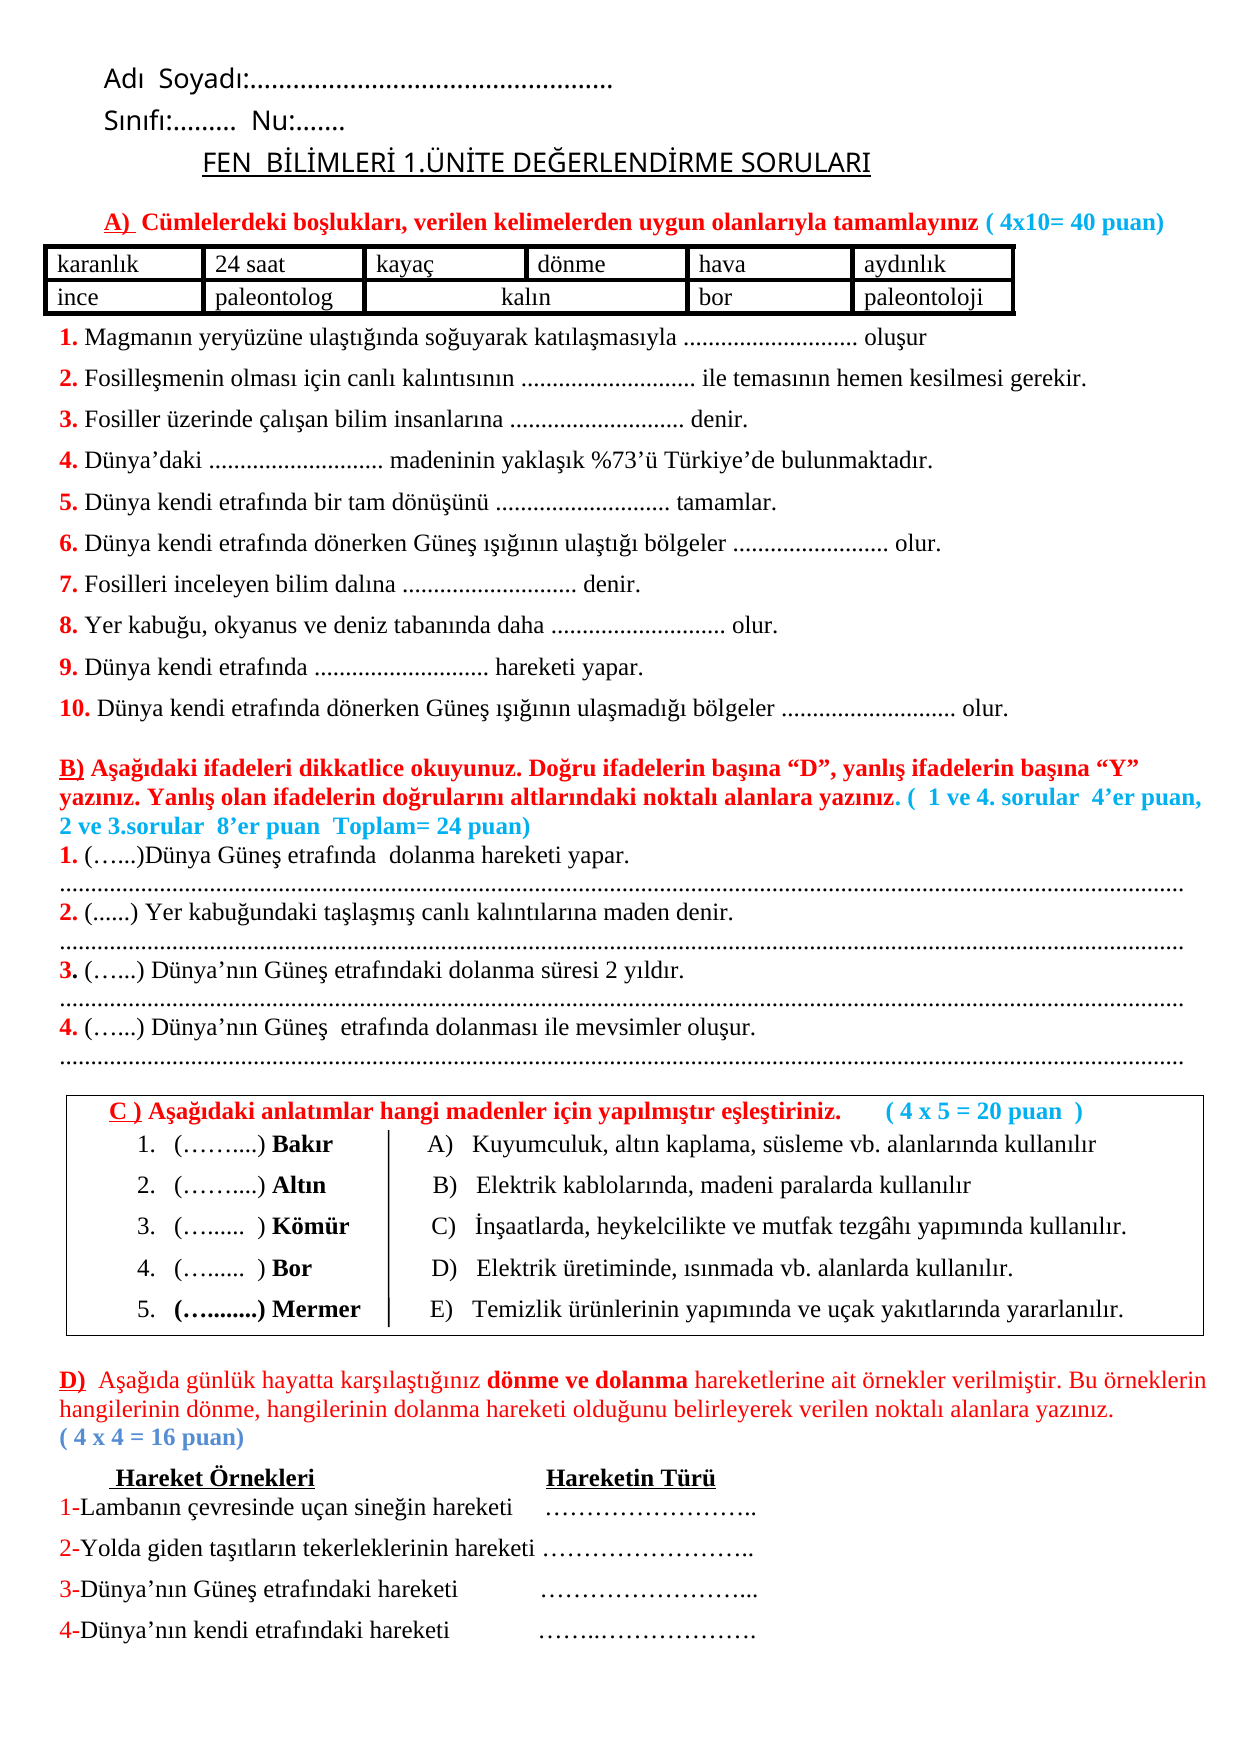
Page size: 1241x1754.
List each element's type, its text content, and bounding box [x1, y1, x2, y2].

text .................................................................................................................................................................................... [59, 1041, 1211, 1070]
table_header aydınlık [855, 249, 1011, 278]
table_cell kalın [367, 282, 685, 311]
text 3-Dünya’nın Güneş etrafındaki hareketi ……………………... [59, 1574, 1211, 1603]
text 1. (…...)Dünya Güneş etrafında dolanma hareketi yapar. [59, 840, 1211, 868]
table_header dönme [529, 249, 685, 278]
table_cell ince [48, 282, 201, 311]
table_cell bor [690, 282, 850, 311]
table_header kayaç [367, 249, 524, 278]
text Adı Soyadı:…………………………………………… [59, 59, 1211, 96]
text 4. (…...) Dünya’nın Güneş etrafında dolanması ile mevsimler oluşur. [59, 1012, 1211, 1041]
text 6. Dünya kendi etrafında dönerken Güneş ışığının ulaştığı bölgeler ......................... olur. [59, 528, 1211, 557]
text 4-Dünya’nın kendi etrafındaki hareketi ……..………………. [59, 1616, 1211, 1644]
text 2-Yolda giden taşıtların tekerleklerinin hareketi …………………….. [59, 1533, 1211, 1562]
text .................................................................................................................................................................................... [59, 983, 1211, 1012]
text 2. Fosilleşmenin olması için canlı kalıntısının ............................ ile temasının hemen kesilmesi gerekir. [59, 363, 1211, 392]
text .................................................................................................................................................................................... [59, 926, 1211, 955]
text B) Aşağıdaki ifadeleri dikkatlice okuyunuz. Doğru ifadelerin başına “D”, yanlış ifadelerin başına “Y” yazınız. Yanlış olan ifadelerin doğrularını altlarındaki noktalı alanlara yazınız. ( 1 ve 4. sorular 4’er puan, 2 ve 3.sorular 8’er puan Toplam= 24 puan) [59, 753, 1211, 840]
text 8. Yer kabuğu, okyanus ve deniz tabanında daha ............................ olur. [59, 611, 1211, 639]
table_header C ) Aşağıdaki anlatımlar hangi madenler için yapılmıştır eşleştiriniz. ( 4 x 5 = 20 puan ) (……....) Bakır A) Kuyumculuk, altın kaplama, süsleme vb. alanlarında kullanılır (……....) Altın B) Elektrik kablolarında, madeni paralarda kullanılır (…...... ) Kömür C) İnşaatlarda, heykelcilikte ve mutfak tezgâhı yapımında kullanılır. (…...... ) Bor D) Elektrik üretiminde, ısınmada vb. alanlarda kullanılır. (…........) Mermer E) Temizlik ürünlerinin yapımında ve uçak yakıtlarında yararlanılır. [67, 1096, 1203, 1335]
text Hareket Örnekleri Hareketin Türü [59, 1463, 1211, 1492]
text 1. Magmanın yeryüzüne ulaştığında soğuyarak katılaşmasıyla ............................ oluşur [59, 322, 1211, 351]
text ( 4 x 4 = 16 puan) [59, 1422, 1211, 1451]
text 9. Dünya kendi etrafında ............................ hareketi yapar. [59, 652, 1211, 681]
text 3. (…...) Dünya’nın Güneş etrafındaki dolanma süresi 2 yıldır. [59, 955, 1211, 983]
list Cümlelerdeki boşlukları, verilen kelimelerden uygun olanlarıyla tamamlayınız ( 4x10= 40 puan) [103, 207, 1211, 236]
text .................................................................................................................................................................................... [59, 868, 1211, 897]
text 4. Dünya’daki ............................ madeninin yaklaşık %73’ü Türkiye’de bulunmaktadır. [59, 446, 1211, 474]
text 2. (......) Yer kabuğundaki taşlaşmış canlı kalıntılarına maden denir. [59, 897, 1211, 926]
table_header 24 saat [206, 249, 362, 278]
text 7. Fosilleri inceleyen bilim dalına ............................ denir. [59, 569, 1211, 598]
text D) Aşağıda günlük hayatta karşılaştığınız dönme ve dolanma hareketlerine ait örnekler verilmiştir. Bu örneklerin hangilerinin dönme, hangilerinin dolanma hareketi olduğunu belirleyerek verilen noktalı alanlara yazınız. [59, 1365, 1211, 1422]
table_header hava [690, 249, 850, 278]
text 1-Lambanın çevresinde uçan sineğin hareketi …………………….. [59, 1492, 1211, 1521]
table_cell paleontoloji [855, 282, 1011, 311]
text FEN BİLİMLERİ 1.ÜNİTE DEĞERLENDİRME SORULARI [59, 144, 1211, 181]
text Sınıfı:……… Nu:……. [59, 101, 1211, 138]
text 5. Dünya kendi etrafında bir tam dönüşünü ............................ tamamlar. [59, 487, 1211, 516]
text 3. Fosiller üzerinde çalışan bilim insanlarına ............................ denir. [59, 404, 1211, 433]
text 10. Dünya kendi etrafında dönerken Güneş ışığının ulaşmadığı bölgeler ............................ olur. [59, 693, 1211, 722]
table_cell paleontolog [206, 282, 362, 311]
table_header karanlık [48, 249, 201, 278]
